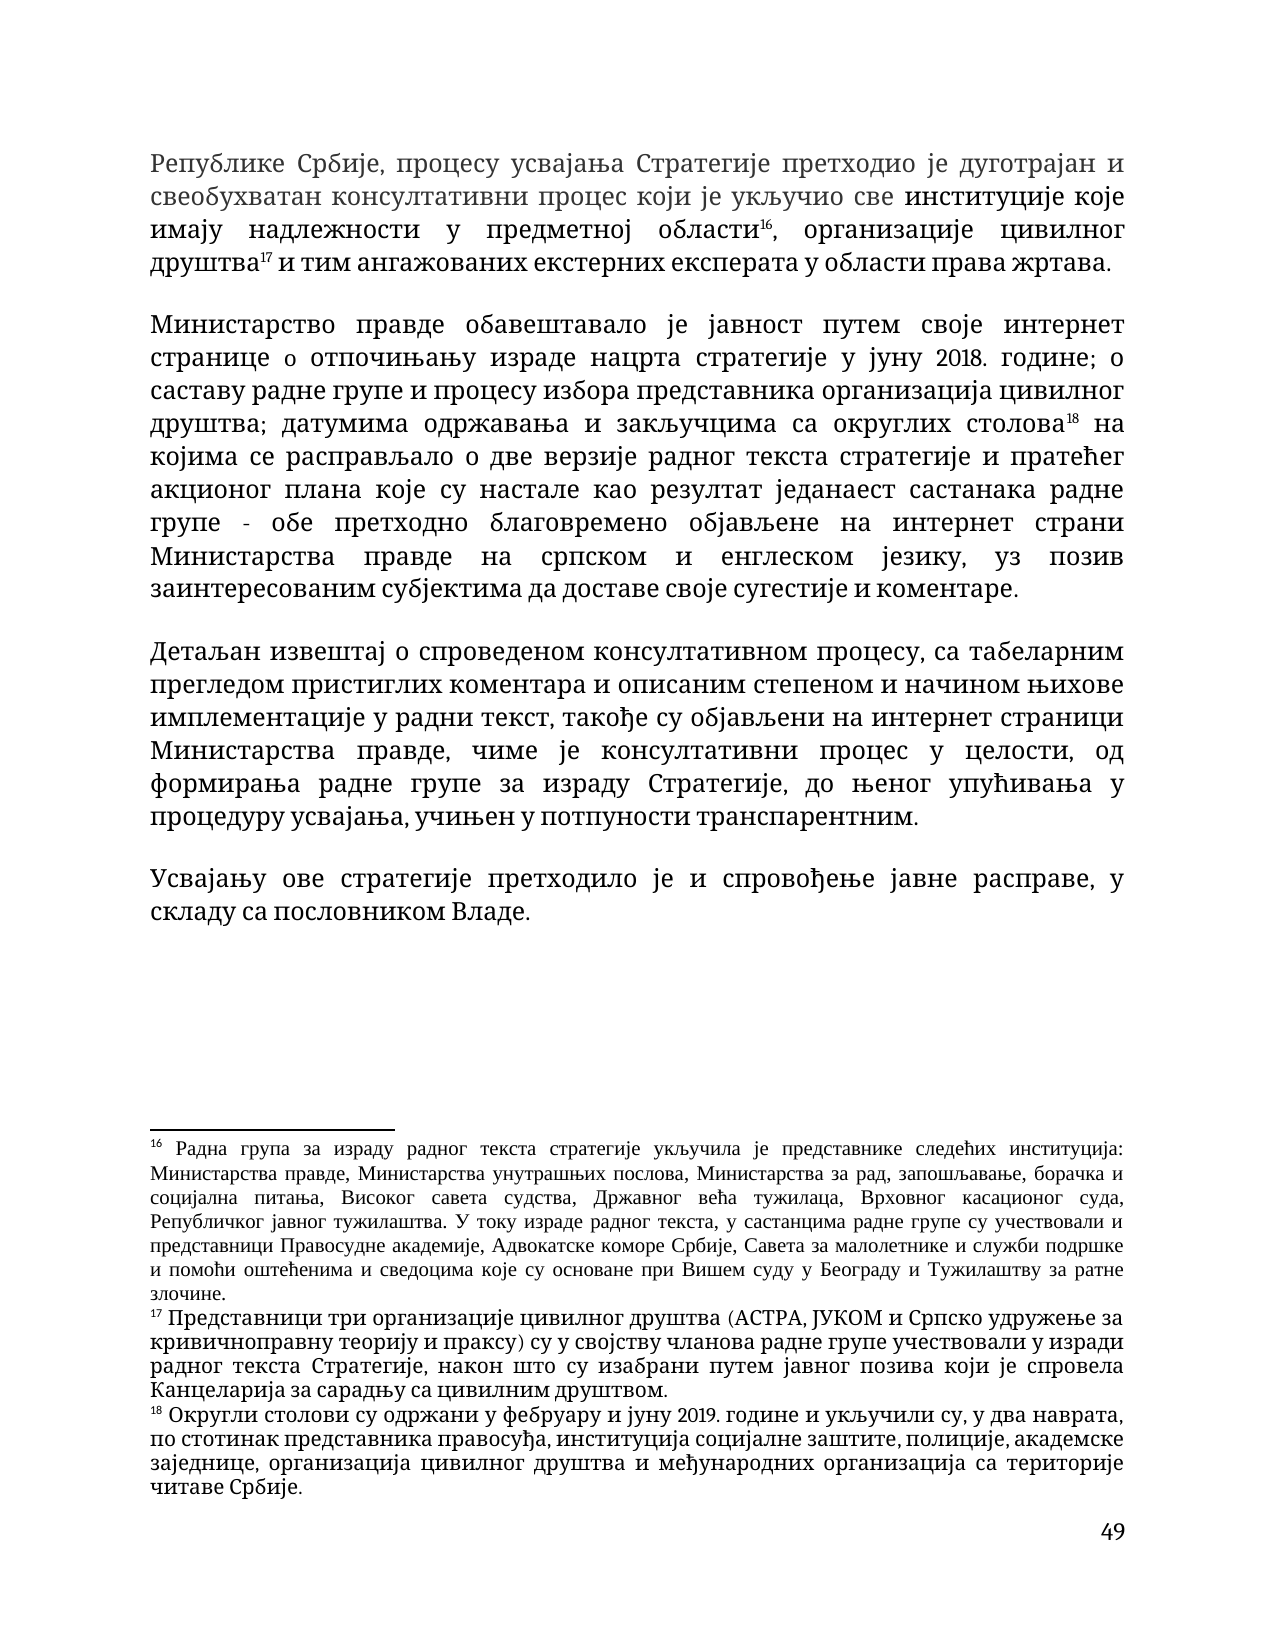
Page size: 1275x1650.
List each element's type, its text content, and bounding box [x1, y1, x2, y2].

text Министарство правде обавештавало је јавност путем своје интернет странице o отпочињању израде нацрта стратегије у јуну 2018. године; о саставу радне групе и процесу избора представника организација цивилног друштва; датумима одржавања и закључцима са округлих столова на којима се расправљало о две верзије радног текста стратегије и пратећег акционог плана које су настале као резултат једанаест састанака радне групе - обе претходно благовремено објављене на интернет страни Министарства правде на српском и енглеском језику, уз позив заинтересованим субјектима да доставе своје сугестије и коментаре. [150, 311, 1125, 604]
text Усвајању ове стратегије претходило је и спровођење јавне расправе, у складу са пословником Владе. [150, 865, 1125, 927]
text Детаљан извештај о спроведеном консултативном процесу, са табеларним прегледом пристиглих коментара и описаним степеном и начином њихове имплементације у радни текст, такође су објављени на интернет страници Министарства правде, чиме је консултативни процес у целости, од формирања радне групе за израду Стратегије, до њеног упућивања у процедуру усвајања, учињен у потпуности транспарентним. [150, 638, 1125, 831]
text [150, 150, 1125, 278]
